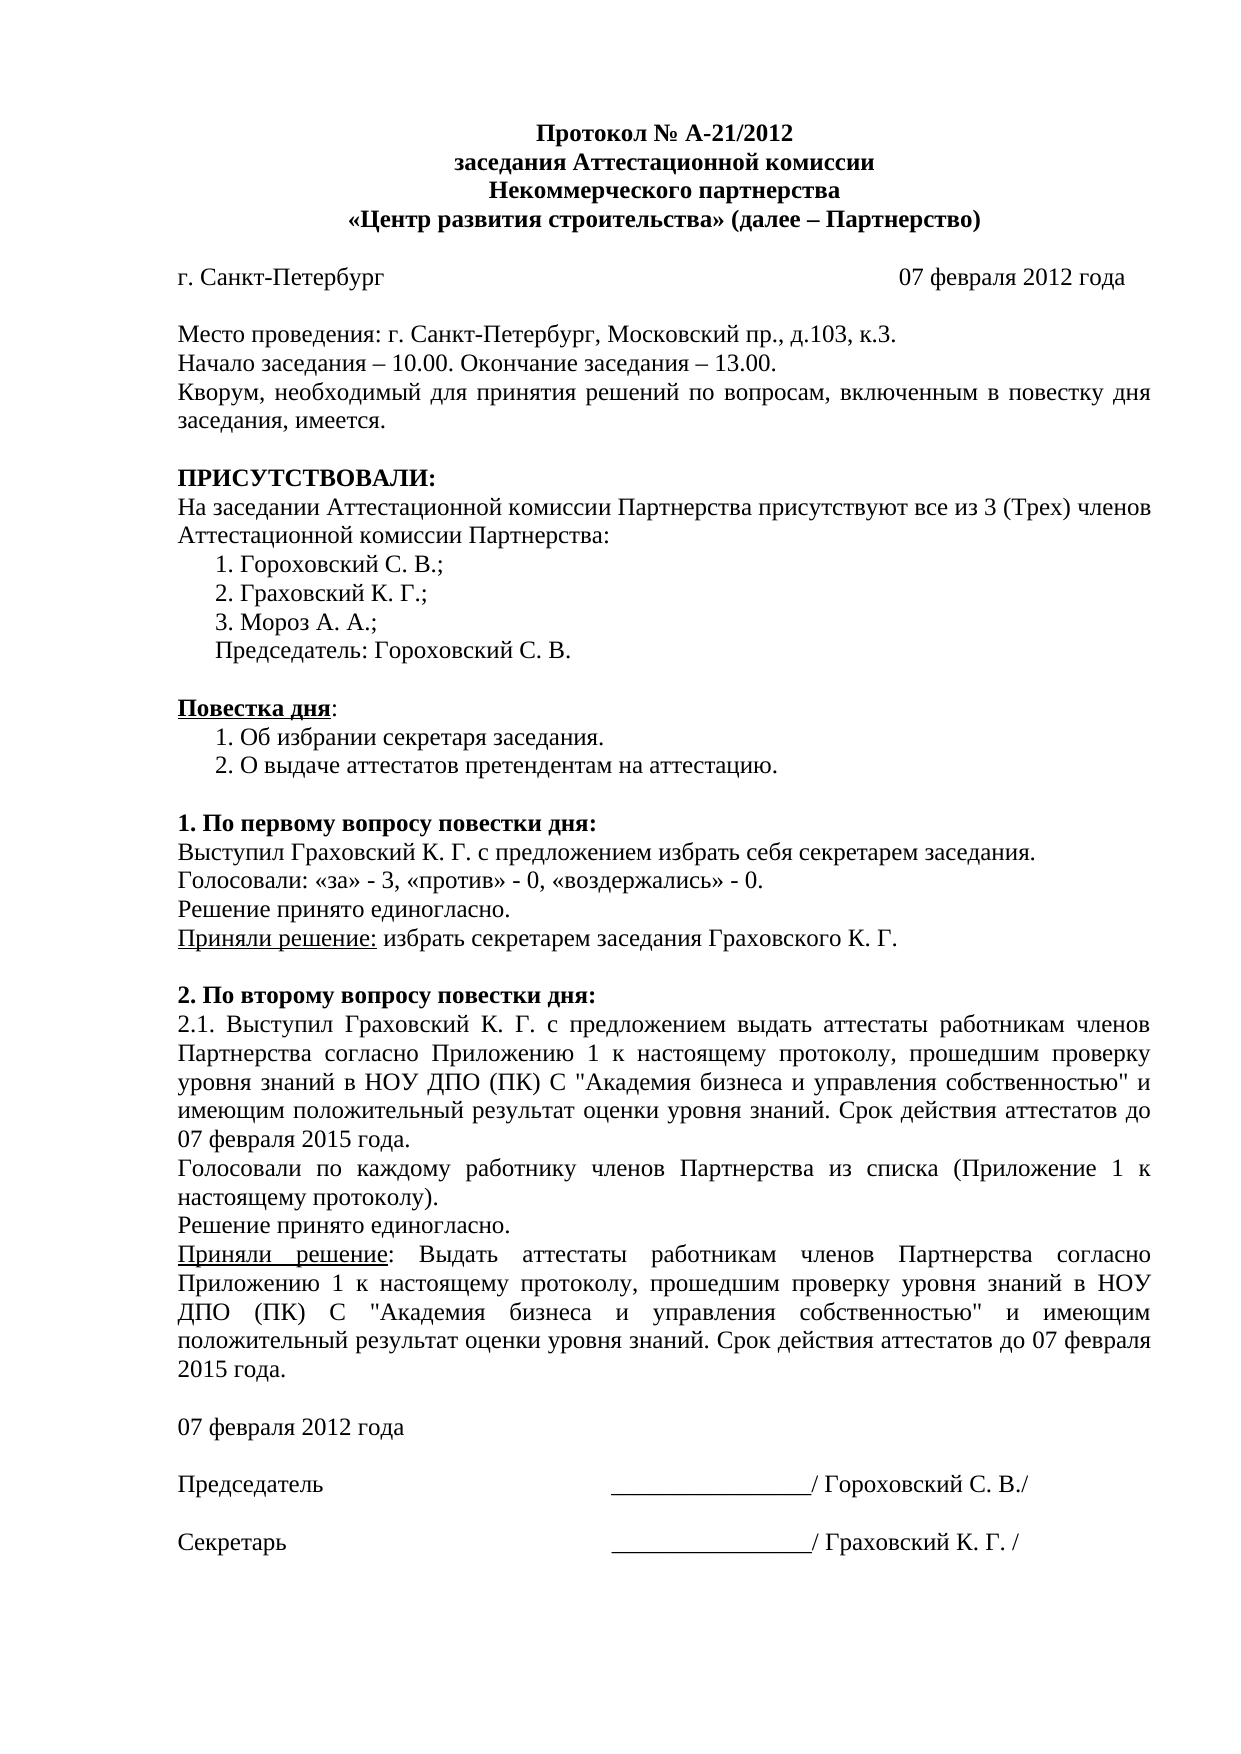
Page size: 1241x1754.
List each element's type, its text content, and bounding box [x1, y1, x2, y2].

text 1. Об избрании секретаря заседания. [215, 722, 1152, 751]
text 3. Мороз А. А.; [215, 607, 1152, 636]
text Секретарь ________________/ Граховский К. Г. / [177, 1527, 1152, 1556]
text Начало заседания – 10.00. Окончание заседания – 13.00. [177, 348, 1152, 377]
text Председатель: Гороховский С. В. [215, 636, 1152, 664]
text Место проведения: г. Санкт-Петербург, Московский пр., д.103, к.3. [177, 319, 1152, 348]
text «Центр развития строительства» (далее – Партнерство) [177, 204, 1152, 233]
text Протокол № А-21/2012 [177, 118, 1152, 147]
text 2.1. Выступил Граховский К. Г. с предложением выдать аттестаты работникам членов Партнерства согласно Приложению 1 к настоящему протоколу, прошедшим проверку уровня знаний в НОУ ДПО (ПК) С "Академия бизнеса и управления собственностью" и имеющим положительный результат оценки уровня знаний. Срок действия аттестатов до 07 февраля 2015 года. [177, 1009, 1152, 1153]
text г. Санкт-Петербург 07 февраля 2012 года [177, 262, 1152, 291]
text 07 февраля 2012 года [177, 1412, 1152, 1441]
text ПРИСУТСТВОВАЛИ: [177, 463, 1152, 492]
text Голосовали: «за» - 3, «против» - 0, «воздержались» - 0. [177, 866, 1152, 894]
text На заседании Аттестационной комиссии Партнерства присутствуют все из 3 (Трех) членов Аттестационной комиссии Партнерства: [177, 492, 1152, 549]
text Кворум, необходимый для принятия решений по вопросам, включенным в повестку дня заседания, имеется. [177, 377, 1152, 434]
text 2. По второму вопросу повестки дня: [177, 981, 1152, 1009]
text 1. Гороховский С. В.; [215, 549, 1152, 578]
text Решение принято единогласно. [177, 894, 1152, 923]
text Повестка дня: [177, 693, 1152, 722]
text Решение принято единогласно. [177, 1211, 1152, 1239]
text Выступил Граховский К. Г. с предложением избрать себя секретарем заседания. [177, 837, 1152, 866]
text Приняли решение: Выдать аттестаты работникам членов Партнерства согласно Приложению 1 к настоящему протоколу, прошедшим проверку уровня знаний в НОУ ДПО (ПК) С "Академия бизнеса и управления собственностью" и имеющим положительный результат оценки уровня знаний. Срок действия аттестатов до 07 февраля 2015 года. [177, 1239, 1152, 1383]
text заседания Аттестационной комиссии [177, 147, 1152, 176]
text Голосовали по каждому работнику членов Партнерства из списка (Приложение 1 к настоящему протоколу). [177, 1153, 1152, 1211]
text Приняли решение: избрать секретарем заседания Граховского К. Г. [177, 923, 1152, 952]
text Некоммерческого партнерства [177, 176, 1152, 204]
text Председатель ________________/ Гороховский С. В. / [177, 1469, 1152, 1498]
text 2. Граховский К. Г.; [215, 578, 1152, 607]
text 1. По первому вопросу повестки дня: [177, 808, 1152, 837]
text 2. О выдаче аттестатов претендентам на аттестацию. [215, 751, 1152, 779]
